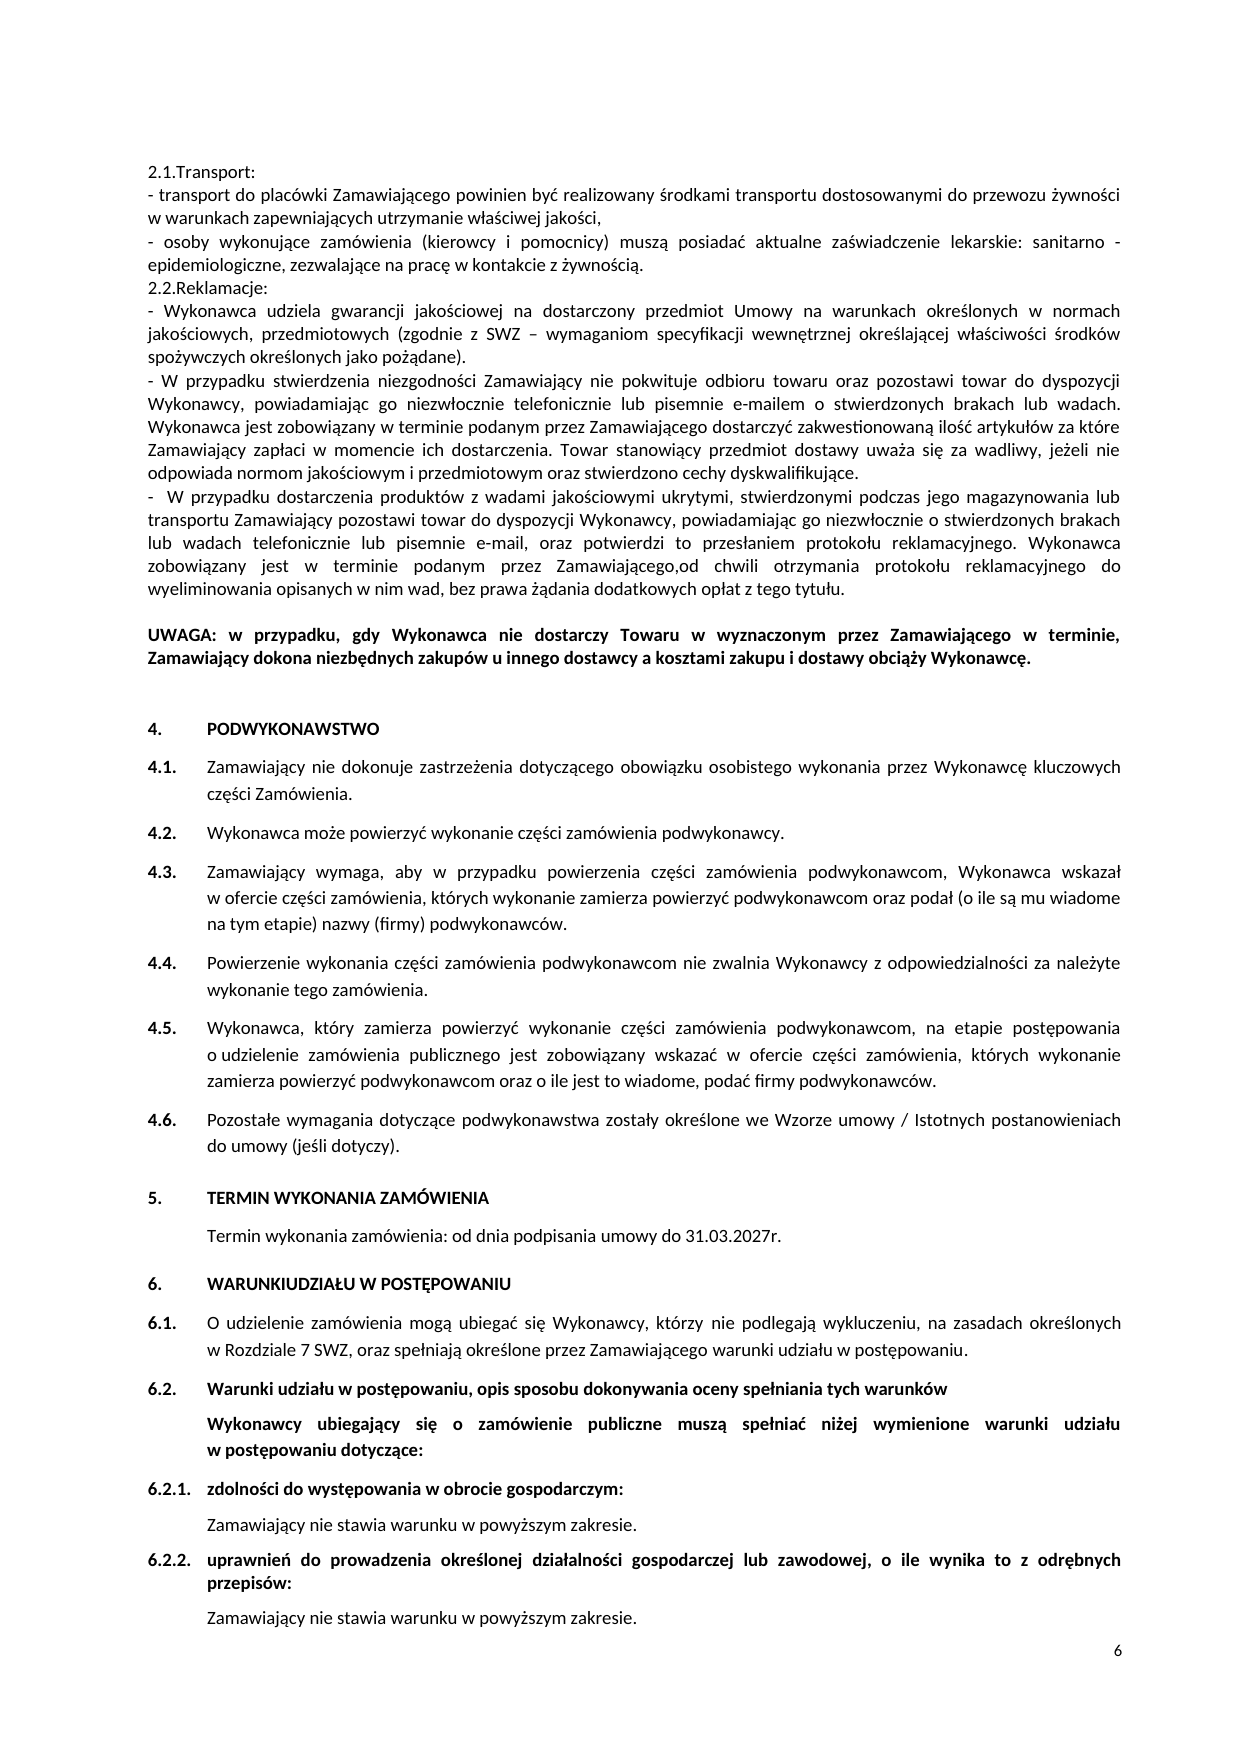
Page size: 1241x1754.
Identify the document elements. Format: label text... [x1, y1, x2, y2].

list Pozostałe wymagania dotyczące podwykonawstwa zostały określone we Wzorze umowy / Istotnych postanowieniach do umowy (jeśli dotyczy). [148, 1108, 1122, 1157]
list Wykonawca, który zamierza powierzyć wykonanie części zamówienia podwykonawcom, na etapie postępowania o udzielenie zamówienia publicznego jest zobowiązany wskazać w ofercie części zamówienia, których wykonanie zamierza powierzyć podwykonawcom oraz o ile jest to wiadome, podać firmy podwykonawców. [148, 1017, 1122, 1092]
list O udzielenie zamówienia mogą ubiegać się Wykonawcy, którzy nie podlegają wykluczeniu, na zasadach określonych w Rozdziale 7 SWZ, oraz spełniają określone przez Zamawiającego warunki udziału w postępowaniu. [148, 1311, 1122, 1361]
text - W przypadku dostarczenia produktów z wadami jakościowymi ukrytymi, stwierdzonymi podczas jego magazynowania lub transportu Zamawiający pozostawi towar do dyspozycji Wykonawcy, powiadamiając go niezwłocznie o stwierdzonych brakach lub wadach telefonicznie lub pisemnie e-mail, oraz potwierdzi to przesłaniem protokołu reklamacyjnego. Wykonawca zobowiązany jest w terminie podanym przez Zamawiającego,od chwili otrzymania protokołu reklamacyjnego do wyeliminowania opisanych w nim wad, bez prawa żądania dodatkowych opłat z tego tytułu. [148, 486, 1122, 600]
list Zamawiający wymaga, aby w przypadku powierzenia części zamówienia podwykonawcom, Wykonawca wskazał w ofercie części zamówienia, których wykonanie zamierza powierzyć podwykonawcom oraz podał (o ile są mu wiadome na tym etapie) nazwy (firmy) podwykonawców. [148, 860, 1122, 935]
list Wykonawca może powierzyć wykonanie części zamówienia podwykonawcy. [148, 821, 1122, 844]
text - W przypadku stwierdzenia niezgodności Zamawiający nie pokwituje odbioru towaru oraz pozostawi towar do dyspozycji Wykonawcy, powiadamiając go niezwłocznie telefonicznie lub pisemnie e-mailem o stwierdzonych brakach lub wadach. Wykonawca jest zobowiązany w terminie podanym przez Zamawiającego dostarczyć zakwestionowaną ilość artykułów za które Zamawiający zapłaci w momencie ich dostarczenia. Towar stanowiący przedmiot dostawy uważa się za wadliwy, jeżeli nie odpowiada normom jakościowym i przedmiotowym oraz stwierdzono cechy dyskwalifikujące. [148, 369, 1122, 484]
text 2.1.Transport: [148, 160, 1122, 183]
list Zamawiający nie dokonuje zastrzeżenia dotyczącego obowiązku osobistego wykonania przez Wykonawcę kluczowych części Zamówienia. [148, 756, 1122, 805]
list TERMIN WYKONANIA ZAMÓWIENIA [148, 1186, 1122, 1209]
list Powierzenie wykonania części zamówienia podwykonawcom nie zwalnia Wykonawcy z odpowiedzialności za należyte wykonanie tego zamówienia. [148, 951, 1122, 1001]
text - osoby wykonujące zamówienia (kierowcy i pomocnicy) muszą posiadać aktualne zaświadczenie lekarskie: sanitarno - epidemiologiczne, zezwalające na pracę w kontakcie z żywnością. [148, 230, 1122, 276]
text Wykonawcy ubiegający się o zamówienie publiczne muszą spełniać niżej wymienione warunki udziału w postępowaniu dotyczące: [207, 1412, 1122, 1461]
text - Wykonawca udziela gwarancji jakościowej na dostarczony przedmiot Umowy na warunkach określonych w normach jakościowych, przedmiotowych (zgodnie z SWZ – wymaganiom specyfikacji wewnętrznej określającej właściwości środków spożywczych określonych jako pożądane). [148, 299, 1122, 368]
text 2.2.Reklamacje: [148, 276, 1122, 299]
list Warunki udziału w postępowaniu, opis sposobu dokonywania oceny spełniania tych warunków [148, 1377, 1122, 1399]
list WARUNKIUDZIAŁU W POSTĘPOWANIU [148, 1273, 1122, 1296]
text Termin wykonania zamówienia: od dnia podpisania umowy do 31.03.2027r. [148, 1225, 1122, 1248]
list PODWYKONAWSTWO [148, 717, 1122, 740]
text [207, 1606, 1122, 1629]
text - transport do placówki Zamawiającego powinien być realizowany środkami transportu dostosowanymi do przewozu żywności w warunkach zapewniających utrzymanie właściwej jakości, [148, 183, 1122, 229]
text UWAGA: w przypadku, gdy Wykonawca nie dostarczy Towaru w wyznaczonym przez Zamawiającego w terminie, Zamawiający dokona niezbędnych zakupów u innego dostawcy a kosztami zakupu i dostawy obciąży Wykonawcę. [148, 623, 1122, 669]
list uprawnień do prowadzenia określonej działalności gospodarczej lub zawodowej, o ile wynika to z odrębnych przepisów: [148, 1548, 1122, 1594]
list zdolności do występowania w obrocie gospodarczym: [148, 1477, 1122, 1500]
text Zamawiający nie stawia warunku w powyższym zakresie. [207, 1513, 1122, 1536]
